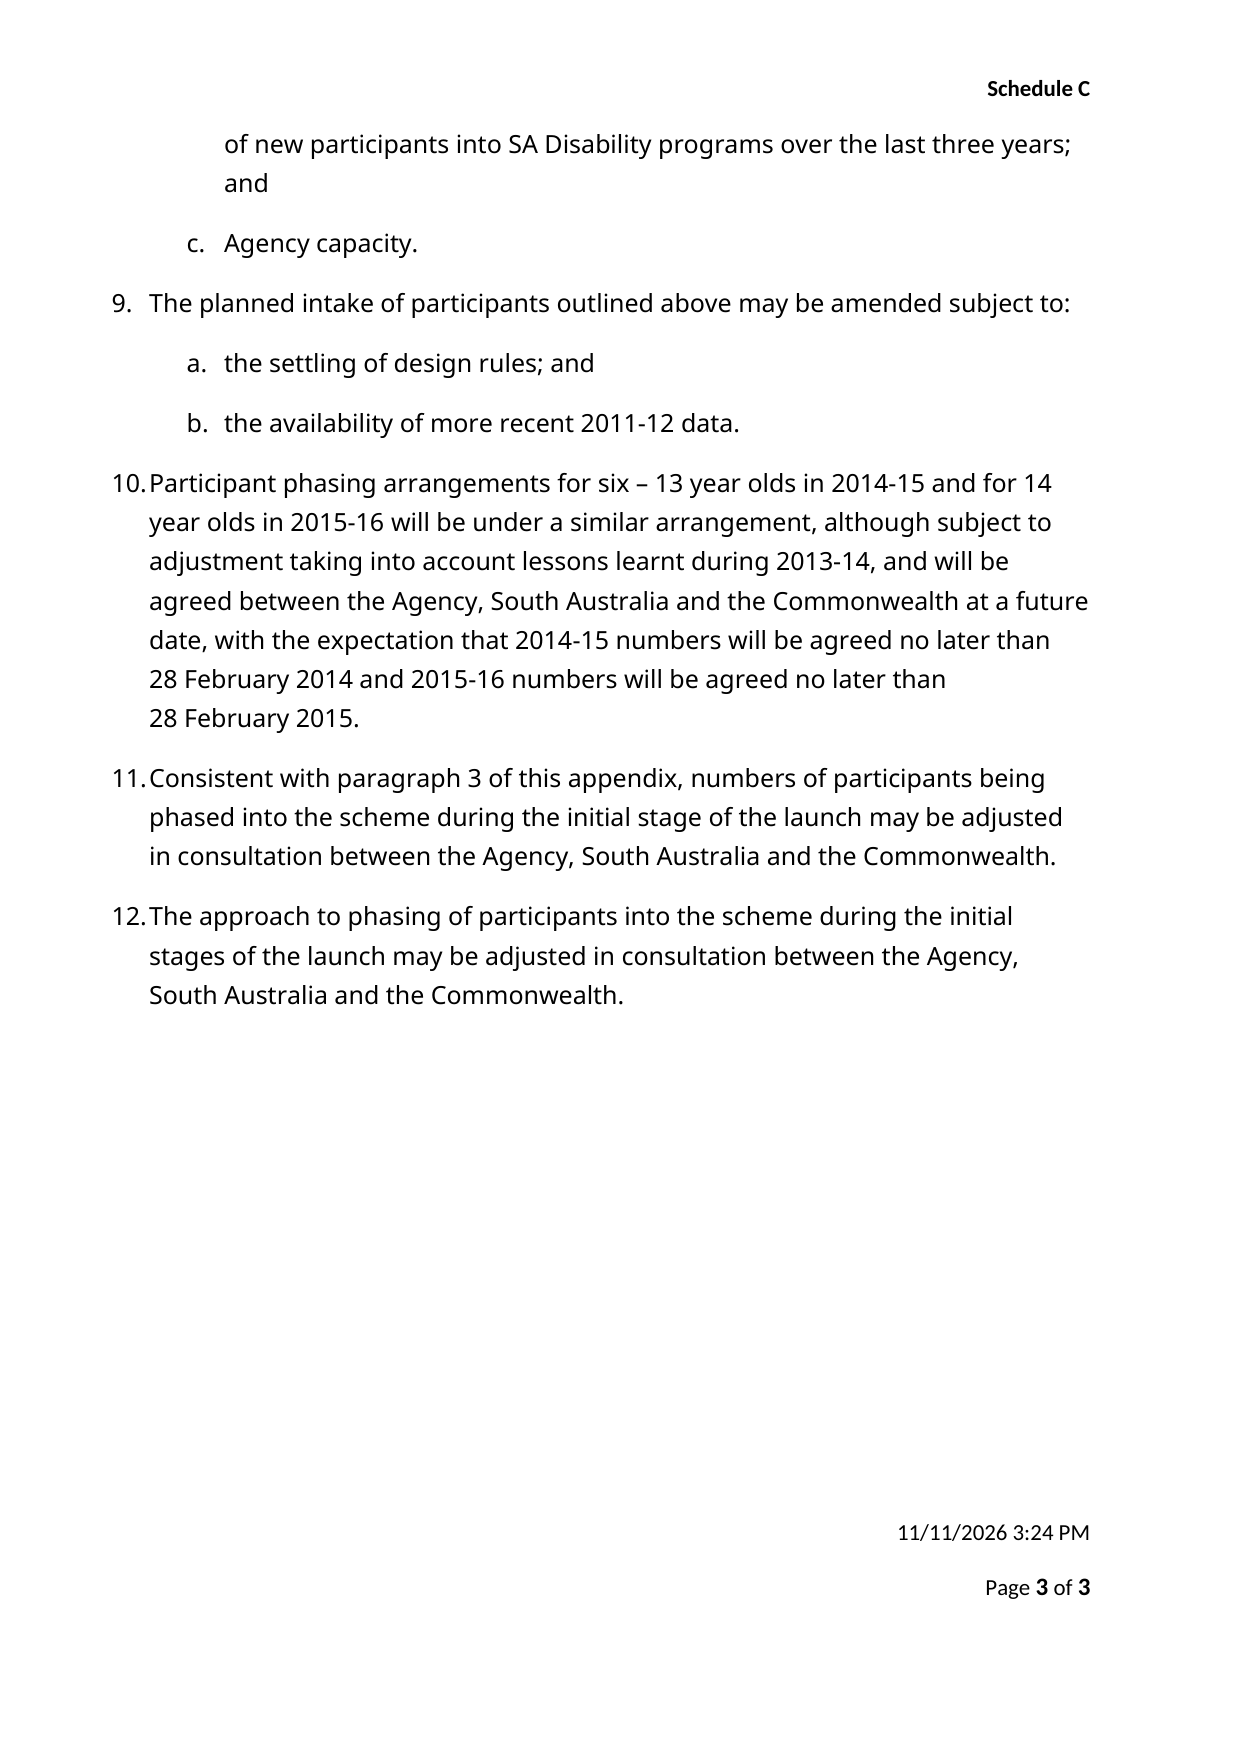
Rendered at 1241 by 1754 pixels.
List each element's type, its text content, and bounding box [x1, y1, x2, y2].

list Consistent with paragraph 3 of this appendix, numbers of participants being phased into the scheme during the initial stage of the launch may be adjusted in consultation between the Agency, South Australia and the Commonwealth. [111, 761, 1090, 873]
list the availability of more recent 2011-12 data. [186, 406, 1090, 440]
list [186, 127, 1090, 200]
list Agency capacity. [186, 226, 1090, 260]
list Participant phasing arrangements for six – 13 year olds in 2014-15 and for 14 year olds in 2015-16 will be under a similar arrangement, although subject to adjustment taking into account lessons learnt during 2013-14, and will be agreed between the Agency, South Australia and the Commonwealth at a future date, with the expectation that 2014-15 numbers will be agreed no later than 28 February 2014 and 2015-16 numbers will be agreed no later than 28 February 2015. [111, 466, 1090, 735]
list The approach to phasing of participants into the scheme during the initial stages of the launch may be adjusted in consultation between the Agency, South Australia and the Commonwealth. [111, 899, 1090, 1011]
list The planned intake of participants outlined above may be amended subject to: [111, 286, 1090, 320]
list the settling of design rules; and [186, 346, 1090, 380]
